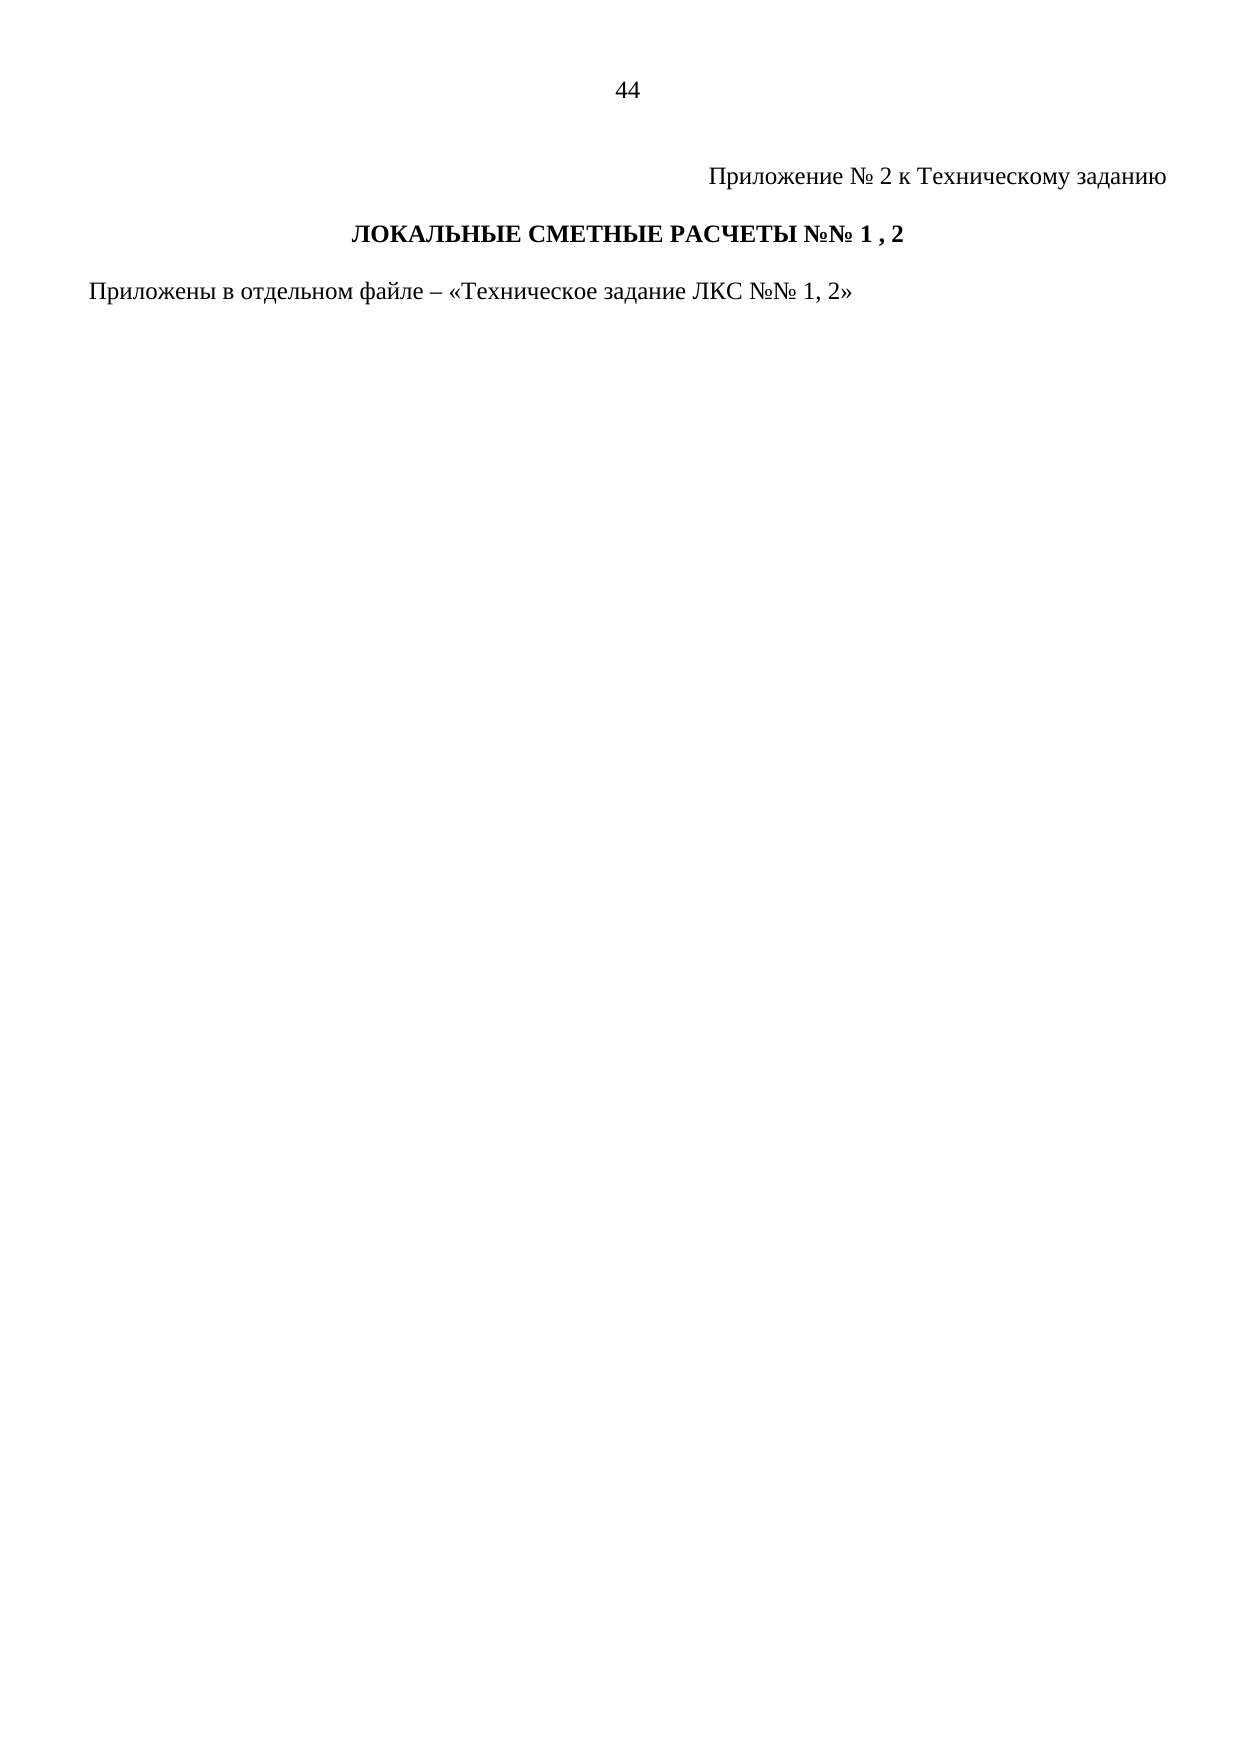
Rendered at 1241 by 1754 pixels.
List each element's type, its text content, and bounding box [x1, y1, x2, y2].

text Приложены в отдельном файле – «Техническое задание ЛКС №№ 1, 2» [89, 276, 1167, 305]
text Приложение № 2 к Техническому заданию [89, 161, 1167, 190]
text ЛОКАЛЬНЫЕ СМЕТНЫЕ РАСЧЕТЫ №№ 1 , 2 [89, 219, 1167, 247]
